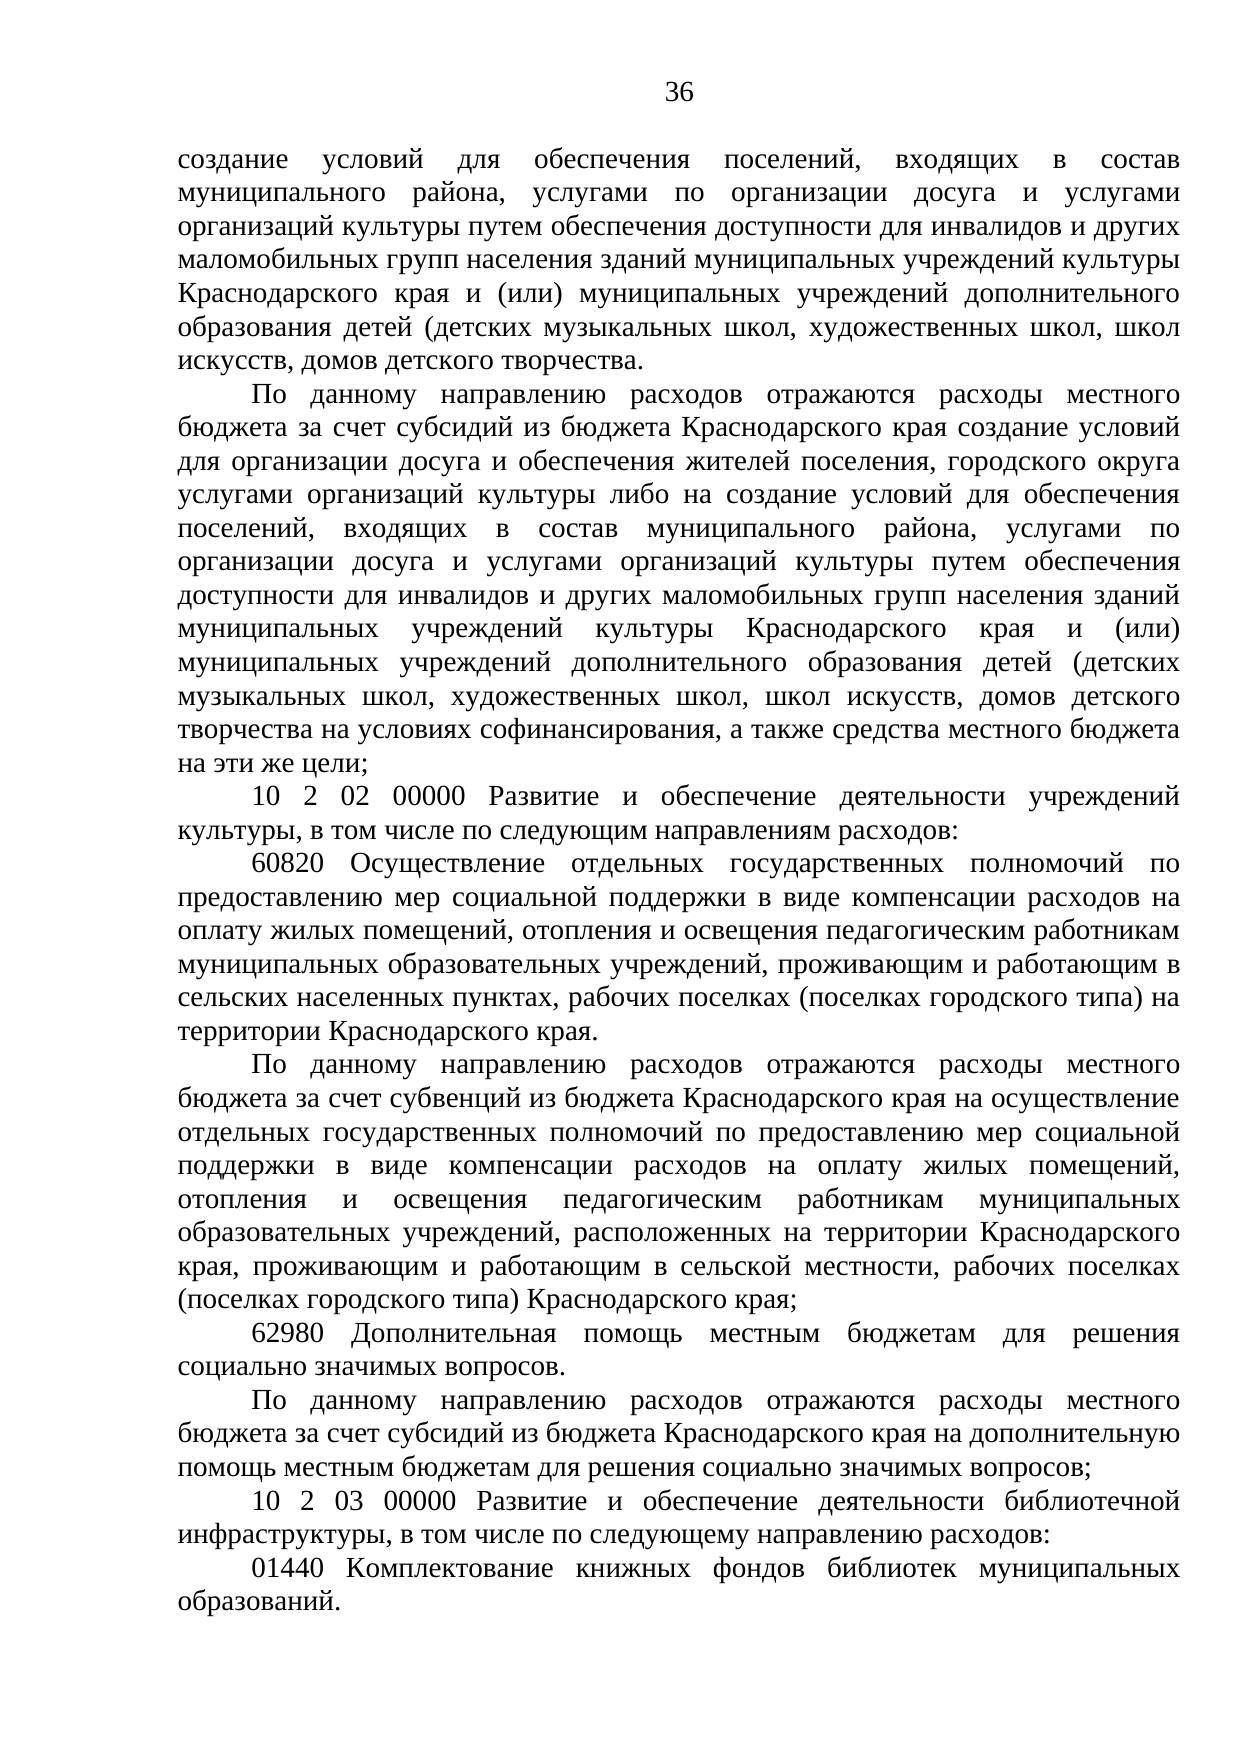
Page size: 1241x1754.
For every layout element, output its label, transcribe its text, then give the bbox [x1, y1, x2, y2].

text 10 2 02 00000 Развитие и обеспечение деятельности учреждений культуры, в том числе по следующим направлениям расходов: [177, 778, 1181, 845]
text По данному направлению расходов отражаются расходы местного бюджета за счет субсидий из бюджета Краснодарского края создание условий для организации досуга и обеспечения жителей поселения, городского округа услугами организаций культуры либо на создание условий для обеспечения поселений, входящих в состав муниципального района, услугами по организации досуга и услугами организаций культуры путем обеспечения доступности для инвалидов и других маломобильных групп населения зданий муниципальных учреждений культуры Краснодарского края и (или) муниципальных учреждений дополнительного образования детей (детских музыкальных школ, художественных школ, школ искусств, домов детского творчества на условиях софинансирования, а также средства местного бюджета на эти же цели; [177, 376, 1181, 778]
text По данному направлению расходов отражаются расходы местного бюджета за счет субвенций из бюджета Краснодарского края на осуществление отдельных государственных полномочий по предоставлению мер социальной поддержки в виде компенсации расходов на оплату жилых помещений, отопления и освещения педагогическим работникам муниципальных образовательных учреждений, расположенных на территории Краснодарского края, проживающим и работающим в сельской местности, рабочих поселках (поселках городского типа) Краснодарского края; [177, 1047, 1181, 1315]
text 62980 Дополнительная помощь местным бюджетам для решения социально значимых вопросов. [177, 1315, 1181, 1382]
text 60820 Осуществление отдельных государственных полномочий по предоставлению мер социальной поддержки в виде компенсации расходов на оплату жилых помещений, отопления и освещения педагогическим работникам муниципальных образовательных учреждений, проживающим и работающим в сельских населенных пунктах, рабочих поселках (поселках городского типа) на территории Краснодарского края. [177, 845, 1181, 1047]
text По данному направлению расходов отражаются расходы местного бюджета за счет субсидий из бюджета Краснодарского края на дополнительную помощь местным бюджетам для решения социально значимых вопросов; [177, 1382, 1181, 1483]
text 01440 Комплектование книжных фондов библиотек муниципальных образований. [177, 1550, 1181, 1617]
text 10 2 03 00000 Развитие и обеспечение деятельности библиотечной инфраструктуры, в том числе по следующему направлению расходов: [177, 1483, 1181, 1550]
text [177, 141, 1181, 376]
